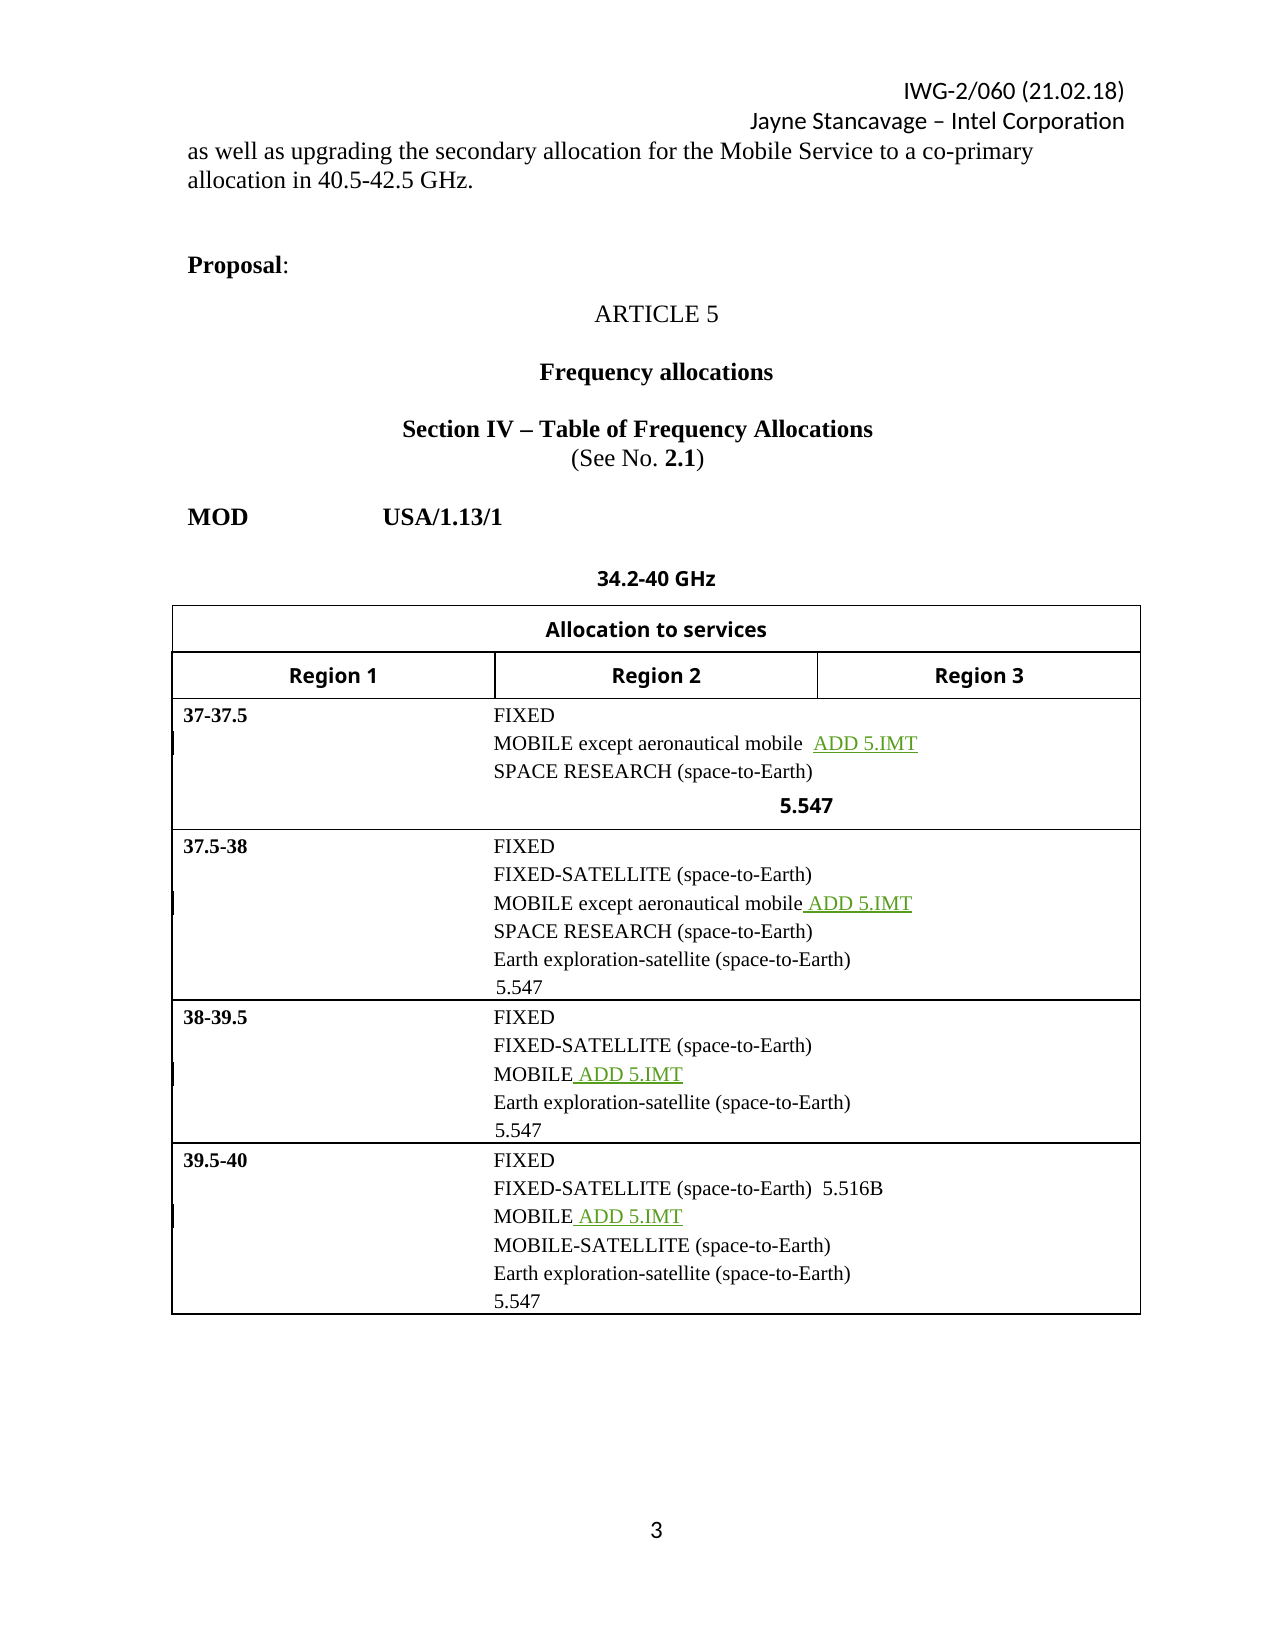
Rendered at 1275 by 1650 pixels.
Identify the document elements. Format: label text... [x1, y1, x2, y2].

table_cell 38-39.5 FIXED FIXED-SATELLITE (space-to-Earth) MOBILE Earth exploration-satellite (space-to-Earth) 5.547 [173, 1001, 1140, 1142]
table_cell Region 3 [818, 653, 1140, 698]
table_cell Region 1 [173, 653, 494, 698]
table_cell 39.5-40 FIXED FIXED-SATELLITE (space-to-Earth) 5.516B MOBILE MOBILE-SATELLITE (space-to-Earth) Earth exploration-satellite (space-to-Earth) 5.547 [173, 1144, 1140, 1313]
table_cell Region 2 [496, 653, 817, 698]
table_cell 37.5-38 FIXED FIXED-SATELLITE (space-to-Earth) MOBILE except aeronautical mobile SPACE RESEARCH (space-to-Earth) Earth exploration-satellite (space-to-Earth) 5.547 [173, 830, 1140, 999]
table_header 34.2-40 GHz [172, 564, 1141, 605]
text ARTICLE 5 [187, 299, 1125, 328]
text Frequency allocations [187, 357, 1125, 386]
text MOD USA/1.13/1 [187, 502, 1125, 531]
text Section IV – Table of Frequency Allocations (See No. 2.1) [150, 414, 1125, 502]
table_cell Allocation to services [173, 606, 1140, 651]
text Proposal: [187, 250, 1125, 278]
table_cell 37-37.5 FIXED MOBILE except aeronautical mobile SPACE RESEARCH (space-to-Earth) 5.547 [173, 699, 1140, 828]
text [187, 136, 1112, 193]
